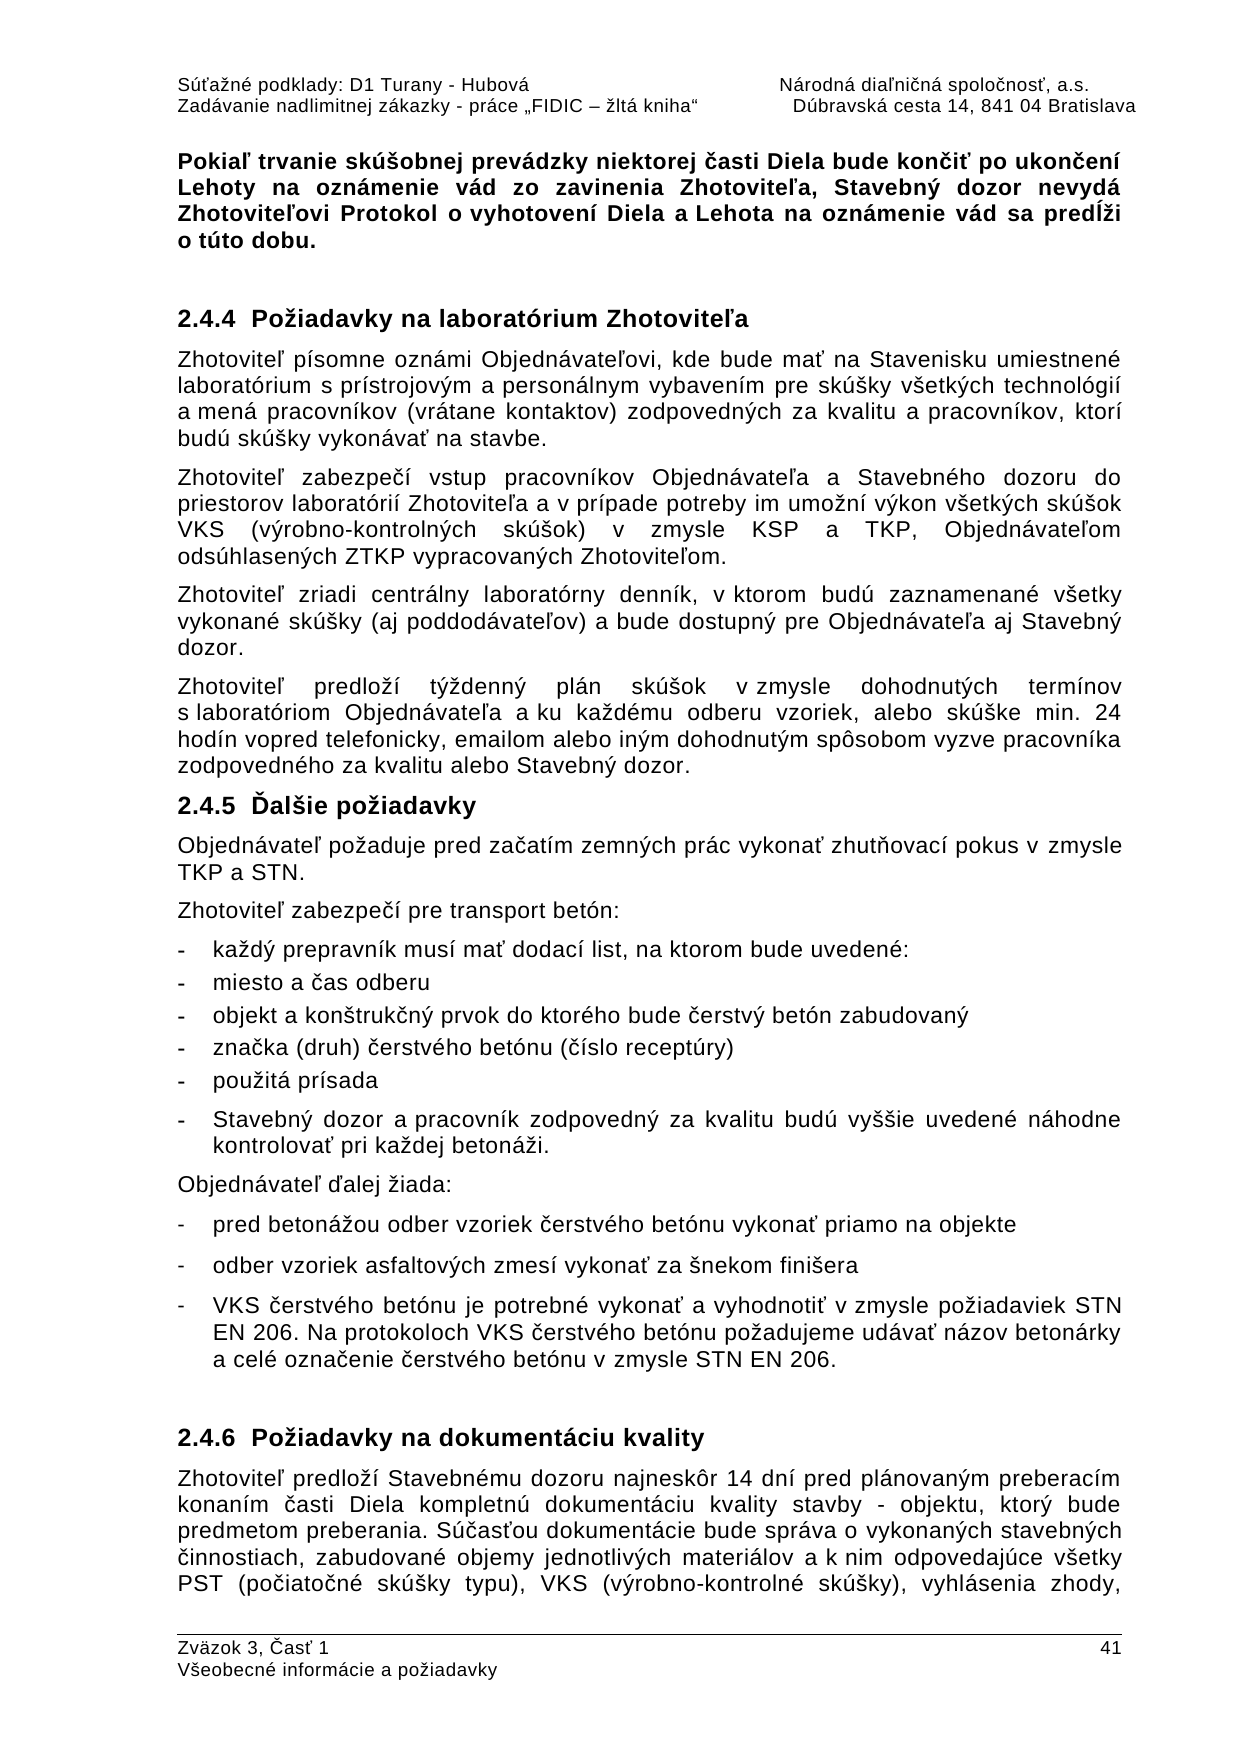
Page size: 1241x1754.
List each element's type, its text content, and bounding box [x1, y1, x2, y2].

subtitle 2.4.4 Požiadavky na laboratórium Zhotoviteľa [177, 304, 1122, 333]
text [177, 1464, 1122, 1596]
list miesto a čas odberu [177, 969, 1122, 995]
list každý prepravník musí mať dodací list, na ktorom bude uvedené: [177, 936, 1122, 963]
list značka (druh) čerstvého betónu (číslo receptúry) [177, 1034, 1122, 1061]
text Zhotoviteľ zabezpečí pre transport betón: [177, 897, 1122, 924]
list objekt a konštrukčný prvok do ktorého bude čerstvý betón zabudovaný [177, 1002, 1122, 1028]
subtitle 2.4.6 Požiadavky na dokumentáciu kvality [177, 1423, 1122, 1452]
text Objednávateľ ďalej žiada: [177, 1171, 1122, 1198]
subtitle 2.4.5 Ďalšie požiadavky [177, 791, 1122, 820]
text Zhotoviteľ predloží týždenný plán skúšok v zmysle dohodnutých termínov s laboratóriom Objednávateľa a ku každému odberu vzoriek, alebo skúške min. 24 hodín vopred telefonicky, emailom alebo iným dohodnutým spôsobom vyzve pracovníka zodpovedného za kvalitu alebo Stavebný dozor. [177, 673, 1122, 778]
list odber vzoriek asfaltových zmesí vykonať za šnekom finišera [177, 1251, 1122, 1279]
list použitá prísada [177, 1067, 1122, 1093]
list Stavebný dozor a pracovník zodpovedný za kvalitu budú vyššie uvedené náhodne kontrolovať pri každej betonáži. [177, 1106, 1122, 1159]
list VKS čerstvého betónu je potrebné vykonať a vyhodnotiť v zmysle požiadaviek STN EN 206. Na protokoloch VKS čerstvého betónu požadujeme udávať názov betonárky a celé označenie čerstvého betónu v zmysle STN EN 206. [177, 1291, 1122, 1372]
text Zhotoviteľ zabezpečí vstup pracovníkov Objednávateľa a Stavebného dozoru do priestorov laboratórií Zhotoviteľa a v prípade potreby im umožní výkon všetkých skúšok VKS (výrobno-kontrolných skúšok) v zmysle KSP a TKP, Objednávateľom odsúhlasených ZTKP vypracovaných Zhotoviteľom. [177, 463, 1122, 569]
text Objednávateľ požaduje pred začatím zemných prác vykonať zhutňovací pokus v zmysle TKP a STN. [177, 832, 1122, 885]
list pred betonážou odber vzoriek čerstvého betónu vykonať priamo na objekte [177, 1210, 1122, 1238]
text Zhotoviteľ zriadi centrálny laboratórny denník, v ktorom budú zaznamenané všetky vykonané skúšky (aj poddodávateľov) a bude dostupný pre Objednávateľa aj Stavebný dozor. [177, 581, 1122, 661]
text Zhotoviteľ písomne oznámi Objednávateľovi, kde bude mať na Stavenisku umiestnené laboratórium s prístrojovým a personálnym vybavením pre skúšky všetkých technológií a mená pracovníkov (vrátane kontaktov) zodpovedných za kvalitu a pracovníkov, ktorí budú skúšky vykonávať na stavbe. [177, 346, 1122, 451]
text Pokiaľ trvanie skúšobnej prevádzky niektorej časti Diela bude končiť po ukončení Lehoty na oznámenie vád zo zavinenia Zhotoviteľa, Stavebný dozor nevydá Zhotoviteľovi Protokol o vyhotovení Diela a Lehota na oznámenie vád sa predĺži o túto dobu. [177, 148, 1122, 253]
